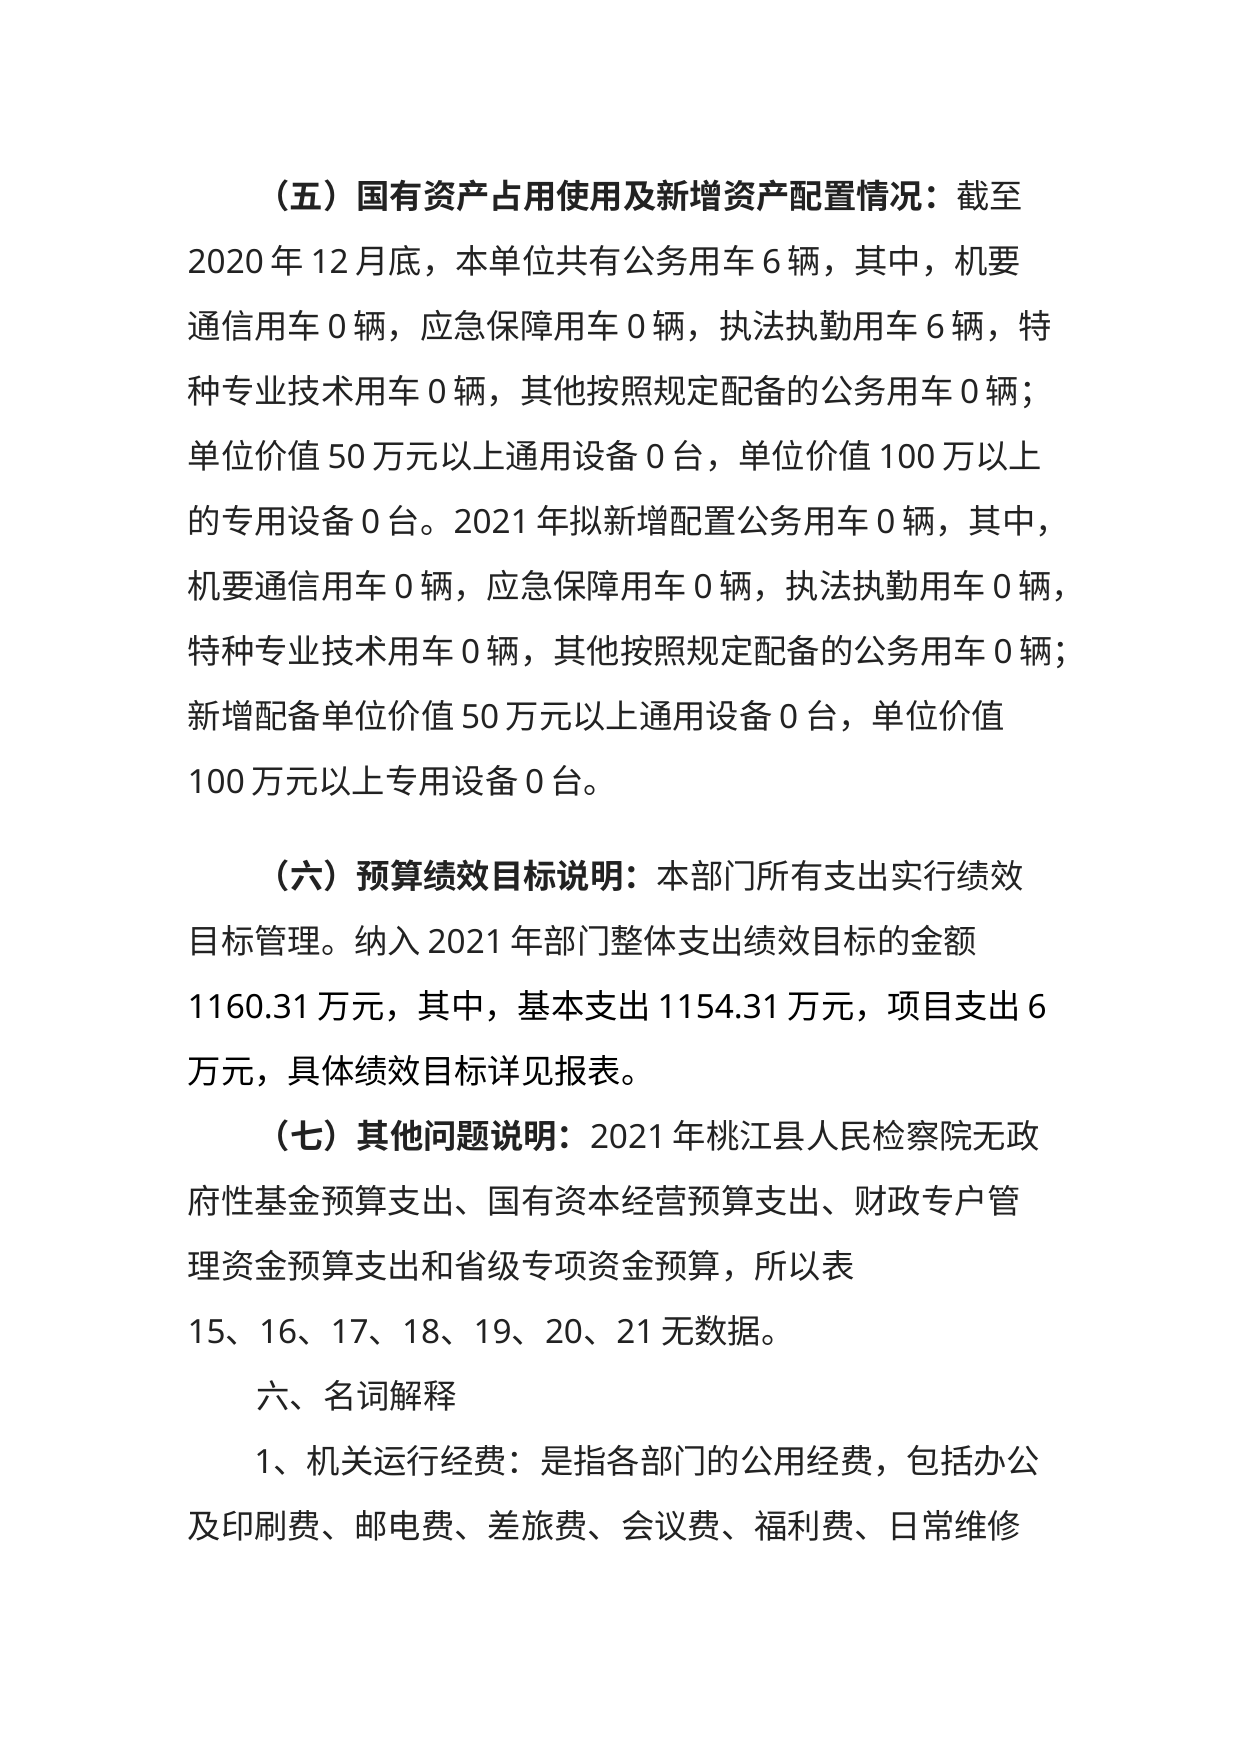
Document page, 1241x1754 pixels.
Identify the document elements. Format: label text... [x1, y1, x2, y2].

text （六）预算绩效目标说明：本部门所有支出实行绩效目标管理。纳入2021年部门整体支出绩效目标的金额1160.31万元，其中，基本支出1154.31万元，项目支出6万元，具体绩效目标详见报表。 [187, 841, 1053, 1101]
text 六、名词解释 [256, 1361, 1053, 1426]
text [187, 1426, 1053, 1556]
text （七）其他问题说明：2021年桃江县人民检察院无政府性基金预算支出、国有资本经营预算支出、财政专户管理资金预算支出和省级专项资金预算，所以表15、16、17、18、19、20、21无数据。 [187, 1101, 1053, 1361]
text （五）国有资产占用使用及新增资产配置情况：截至2020年12月底，本单位共有公务用车6辆，其中，机要通信用车0辆，应急保障用车0辆，执法执勤用车6辆，特种专业技术用车0辆，其他按照规定配备的公务用车0辆；单位价值50万元以上通用设备0台，单位价值100万以上的专用设备0台。2021年拟新增配置公务用车0辆，其中，机要通信用车0辆，应急保障用车0辆，执法执勤用车0辆，特种专业技术用车0辆，其他按照规定配备的公务用车0辆；新增配备单位价值50万元以上通用设备0台，单位价值100万元以上专用设备0台。 [187, 162, 1053, 812]
